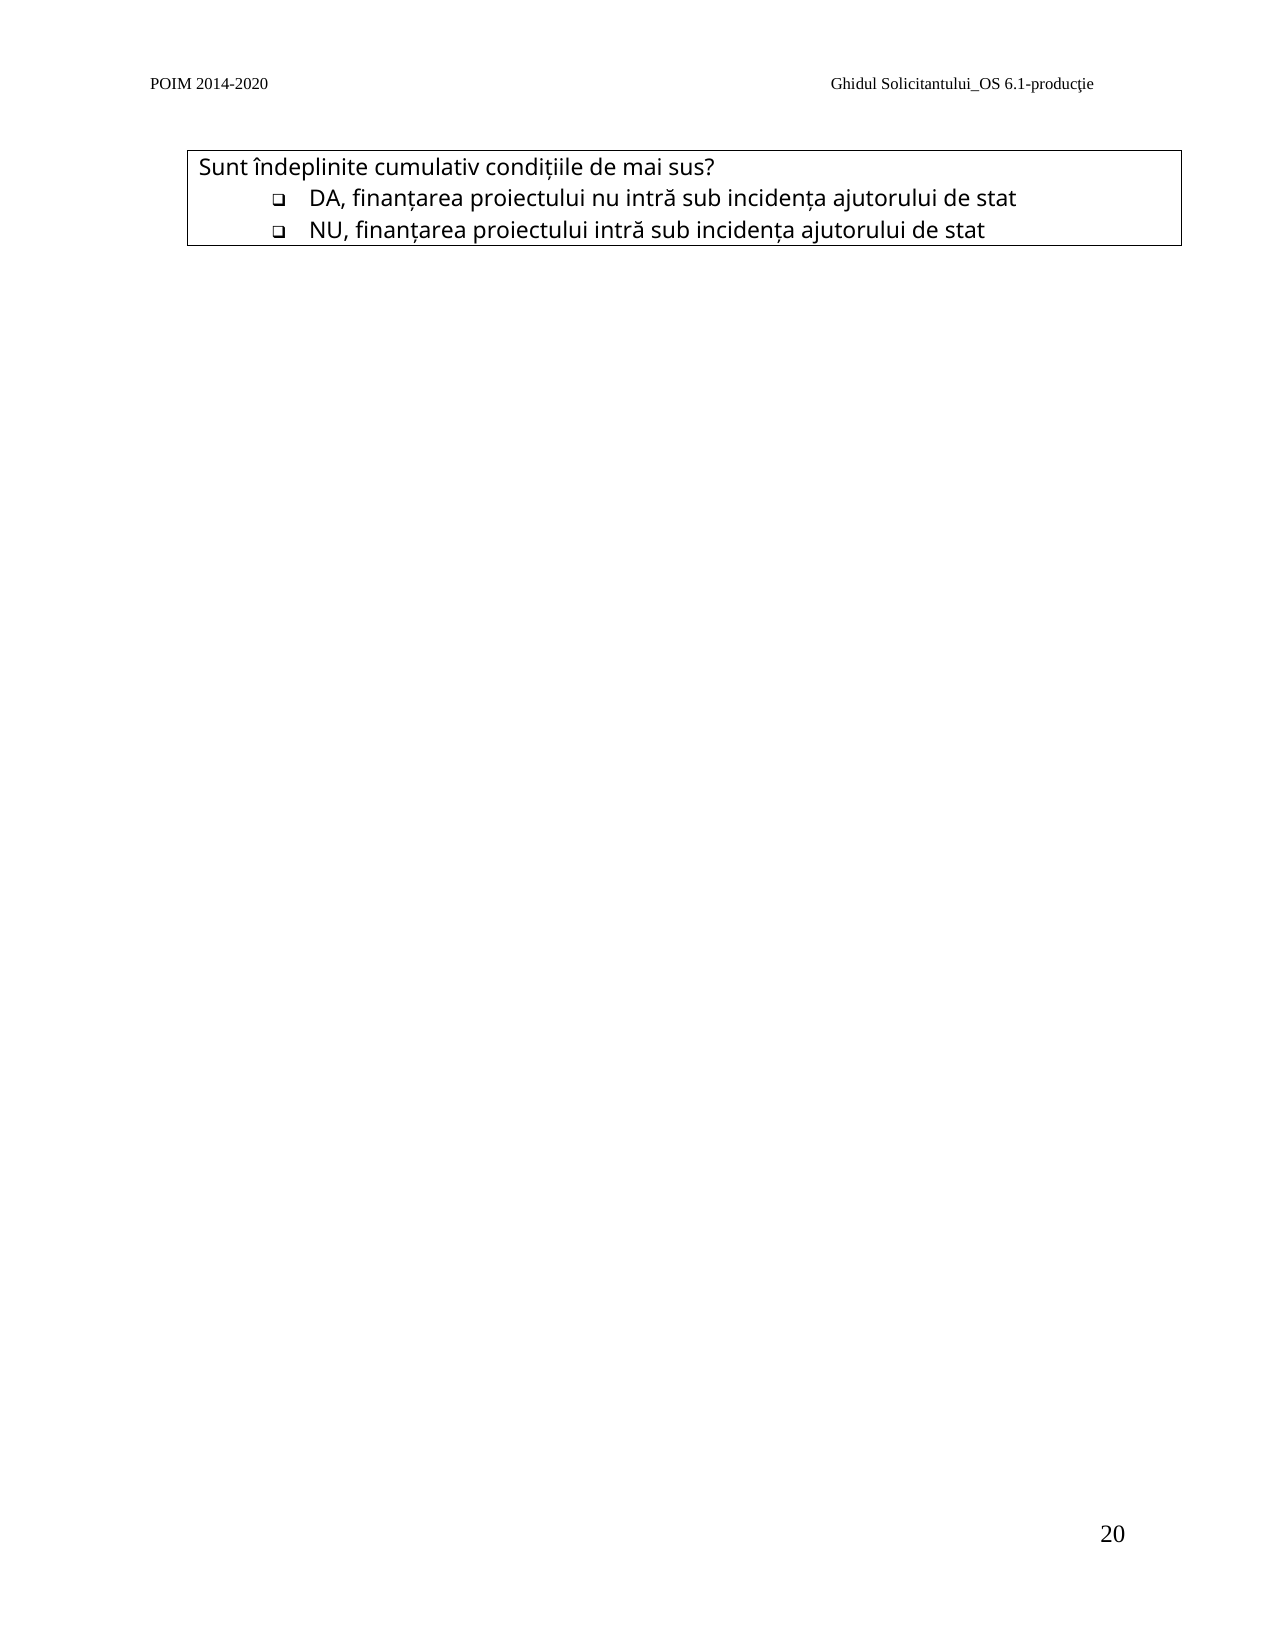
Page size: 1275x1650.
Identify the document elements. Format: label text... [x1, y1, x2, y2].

table_header Sunt îndeplinite cumulativ condițiile de mai sus? DA, finanțarea proiectului nu intră sub incidența ajutorului de stat NU, finanțarea proiectului intră sub incidența ajutorului de stat [188, 151, 1181, 245]
